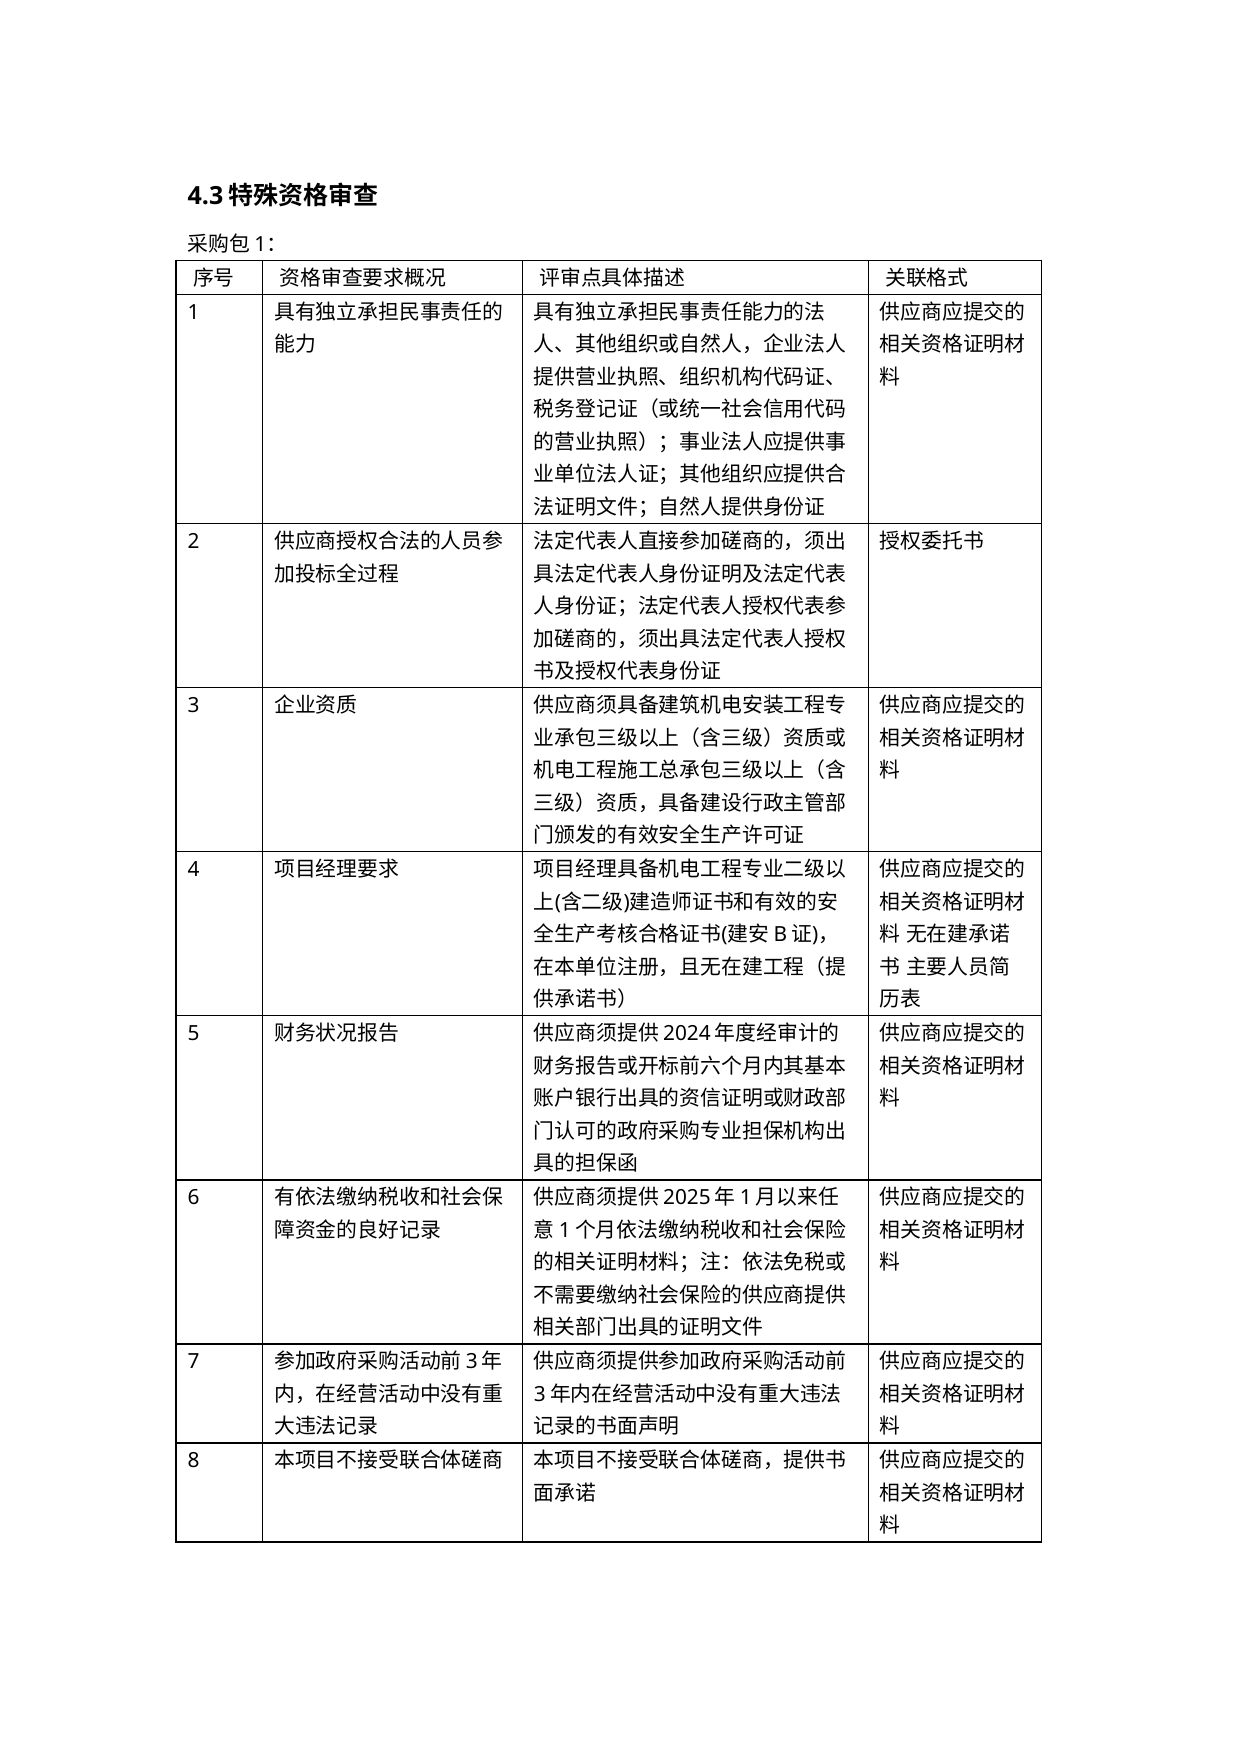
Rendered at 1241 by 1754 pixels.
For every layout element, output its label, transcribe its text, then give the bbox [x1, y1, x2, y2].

table_cell 供应商授权合法的人员参加投标全过程 [263, 524, 522, 687]
table_cell 财务状况报告 [263, 1016, 522, 1179]
table_cell 5 [177, 1016, 262, 1179]
table_cell 8 [177, 1444, 262, 1541]
table_cell 供应商须提供2024年度经审计的财务报告或开标前六个月内其基本账户银行出具的资信证明或财政部门认可的政府采购专业担保机构出具的担保函 [523, 1016, 868, 1179]
table_header 评审点具体描述 [523, 261, 868, 293]
table_cell 7 [177, 1345, 262, 1442]
table_cell 供应商应提交的相关资格证明材料 [869, 295, 1041, 523]
table_cell 本项目不接受联合体磋商，提供书面承诺 [523, 1444, 868, 1541]
table_cell 供应商须提供2025年1月以来任意1个月依法缴纳税收和社会保险的相关证明材料；注：依法免税或不需要缴纳社会保险的供应商提供相关部门出具的证明文件 [523, 1181, 868, 1343]
table_cell 供应商应提交的相关资格证明材料 无在建承诺书 主要人员简历表 [869, 852, 1041, 1015]
table_cell 项目经理要求 [263, 852, 522, 1015]
table_cell 具有独立承担民事责任的能力 [263, 295, 522, 523]
table_cell 授权委托书 [869, 524, 1041, 687]
table_cell 4 [177, 852, 262, 1015]
table_header 序号 [177, 261, 262, 293]
table_cell 1 [177, 295, 262, 523]
table_cell 参加政府采购活动前3年内，在经营活动中没有重大违法记录 [263, 1345, 522, 1442]
table_cell 项目经理具备机电工程专业二级以上(含二级)建造师证书和有效的安全生产考核合格证书(建安B证)，在本单位注册，且无在建工程（提供承诺书） [523, 852, 868, 1015]
table_cell 供应商应提交的相关资格证明材料 [869, 1181, 1041, 1343]
table_cell 供应商应提交的相关资格证明材料 [869, 1444, 1041, 1541]
table_cell 法定代表人直接参加磋商的，须出具法定代表人身份证明及法定代表人身份证；法定代表人授权代表参加磋商的，须出具法定代表人授权书及授权代表身份证 [523, 524, 868, 687]
text 采购包1： [187, 227, 1053, 259]
table_header 关联格式 [869, 261, 1041, 293]
text 4.3特殊资格审查 [187, 162, 1053, 227]
table_cell 供应商须提供参加政府采购活动前3年内在经营活动中没有重大违法记录的书面声明 [523, 1345, 868, 1442]
table_header 资格审查要求概况 [263, 261, 522, 293]
table_cell 6 [177, 1181, 262, 1343]
table_cell 本项目不接受联合体磋商 [263, 1444, 522, 1541]
table_cell 企业资质 [263, 688, 522, 851]
table_cell 供应商须具备建筑机电安装工程专业承包三级以上（含三级）资质或机电工程施工总承包三级以上（含三级）资质，具备建设行政主管部门颁发的有效安全生产许可证 [523, 688, 868, 851]
table_cell 有依法缴纳税收和社会保障资金的良好记录 [263, 1181, 522, 1343]
table_cell 供应商应提交的相关资格证明材料 [869, 1345, 1041, 1442]
table_cell 供应商应提交的相关资格证明材料 [869, 1016, 1041, 1179]
table_cell 3 [177, 688, 262, 851]
table_cell 具有独立承担民事责任能力的法人、其他组织或自然人，企业法人提供营业执照、组织机构代码证、税务登记证（或统一社会信用代码的营业执照）；事业法人应提供事业单位法人证；其他组织应提供合法证明文件；自然人提供身份证 [523, 295, 868, 523]
table_cell 供应商应提交的相关资格证明材料 [869, 688, 1041, 851]
table_cell 2 [177, 524, 262, 687]
